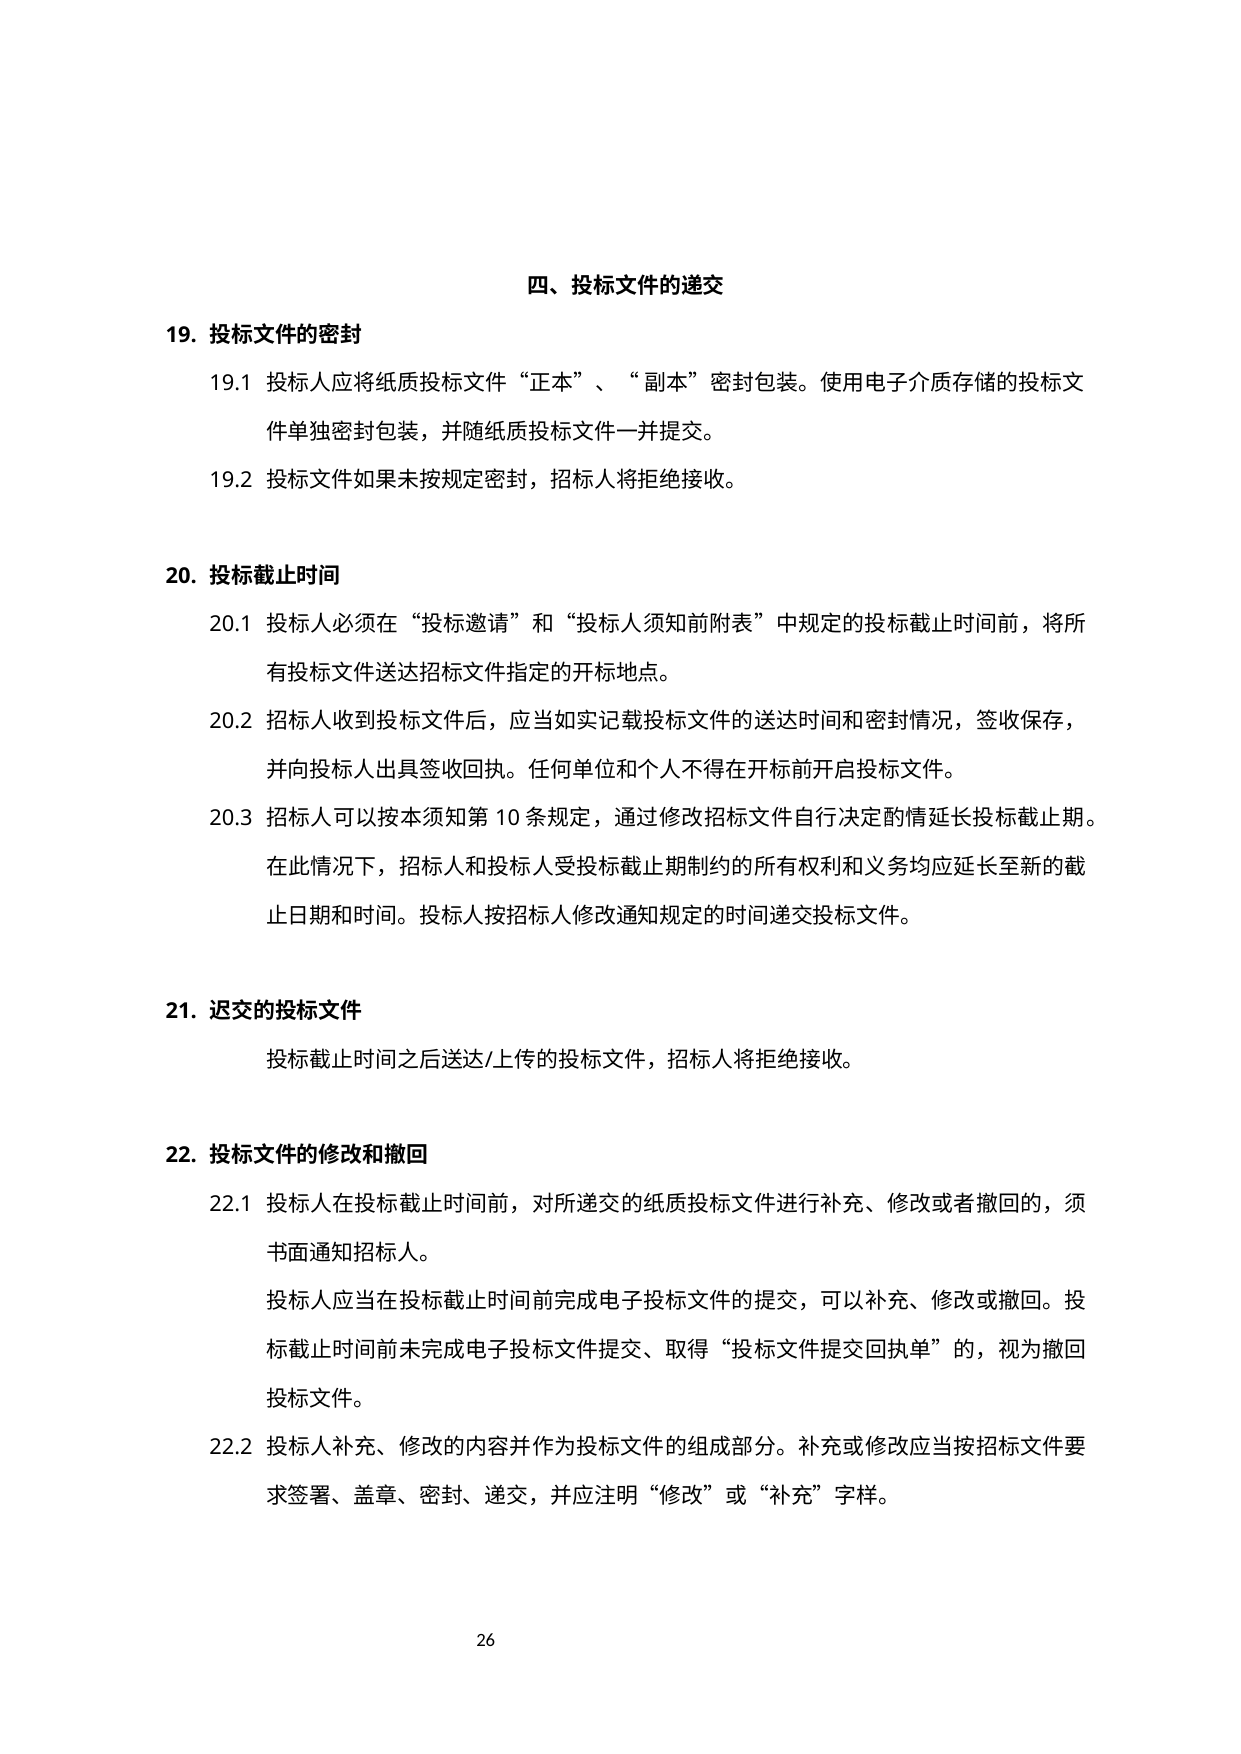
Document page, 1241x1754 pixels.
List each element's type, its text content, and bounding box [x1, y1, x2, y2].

list 迟交的投标文件 [165, 993, 1087, 1026]
list 投标人必须在“投标邀请”和“投标人须知前附表”中规定的投标截止时间前，将所有投标文件送达招标文件指定的开标地点。 [209, 606, 1087, 687]
list 招标人收到投标文件后，应当如实记载投标文件的送达时间和密封情况，签收保存，并向投标人出具签收回执。任何单位和个人不得在开标前开启投标文件。 [209, 703, 1087, 784]
list 投标人在投标截止时间前，对所递交的纸质投标文件进行补充、修改或者撤回的，须书面通知招标人。 [209, 1186, 1087, 1267]
text 四、投标文件的递交 [165, 268, 1087, 300]
list 投标人应将纸质投标文件“正本”、“ 副本”密封包装。使用电子介质存储的投标文件单独密封包装，并随纸质投标文件一并提交。 [209, 364, 1087, 446]
list 投标人补充、修改的内容并作为投标文件的组成部分。补充或修改应当按招标文件要求签署、盖章、密封、递交，并应注明“修改”或“补充”字样。 [209, 1428, 1087, 1510]
text 投标截止时间之后送达/上传的投标文件，招标人将拒绝接收。 [266, 1041, 1087, 1074]
text 投标人应当在投标截止时间前完成电子投标文件的提交，可以补充、修改或撤回。投标截止时间前未完成电子投标文件提交、取得“投标文件提交回执单”的，视为撤回投标文件。 [266, 1283, 1087, 1413]
list 投标文件的密封 [165, 316, 1087, 349]
list 招标人可以按本须知第10条规定，通过修改招标文件自行决定酌情延长投标截止期。在此情况下，招标人和投标人受投标截止期制约的所有权利和义务均应延长至新的截止日期和时间。投标人按招标人修改通知规定的时间递交投标文件。 [209, 800, 1087, 930]
list 投标文件的修改和撤回 [165, 1137, 1087, 1170]
list 投标截止时间 [165, 557, 1087, 590]
list 投标文件如果未按规定密封，招标人将拒绝接收。 [209, 462, 1087, 494]
